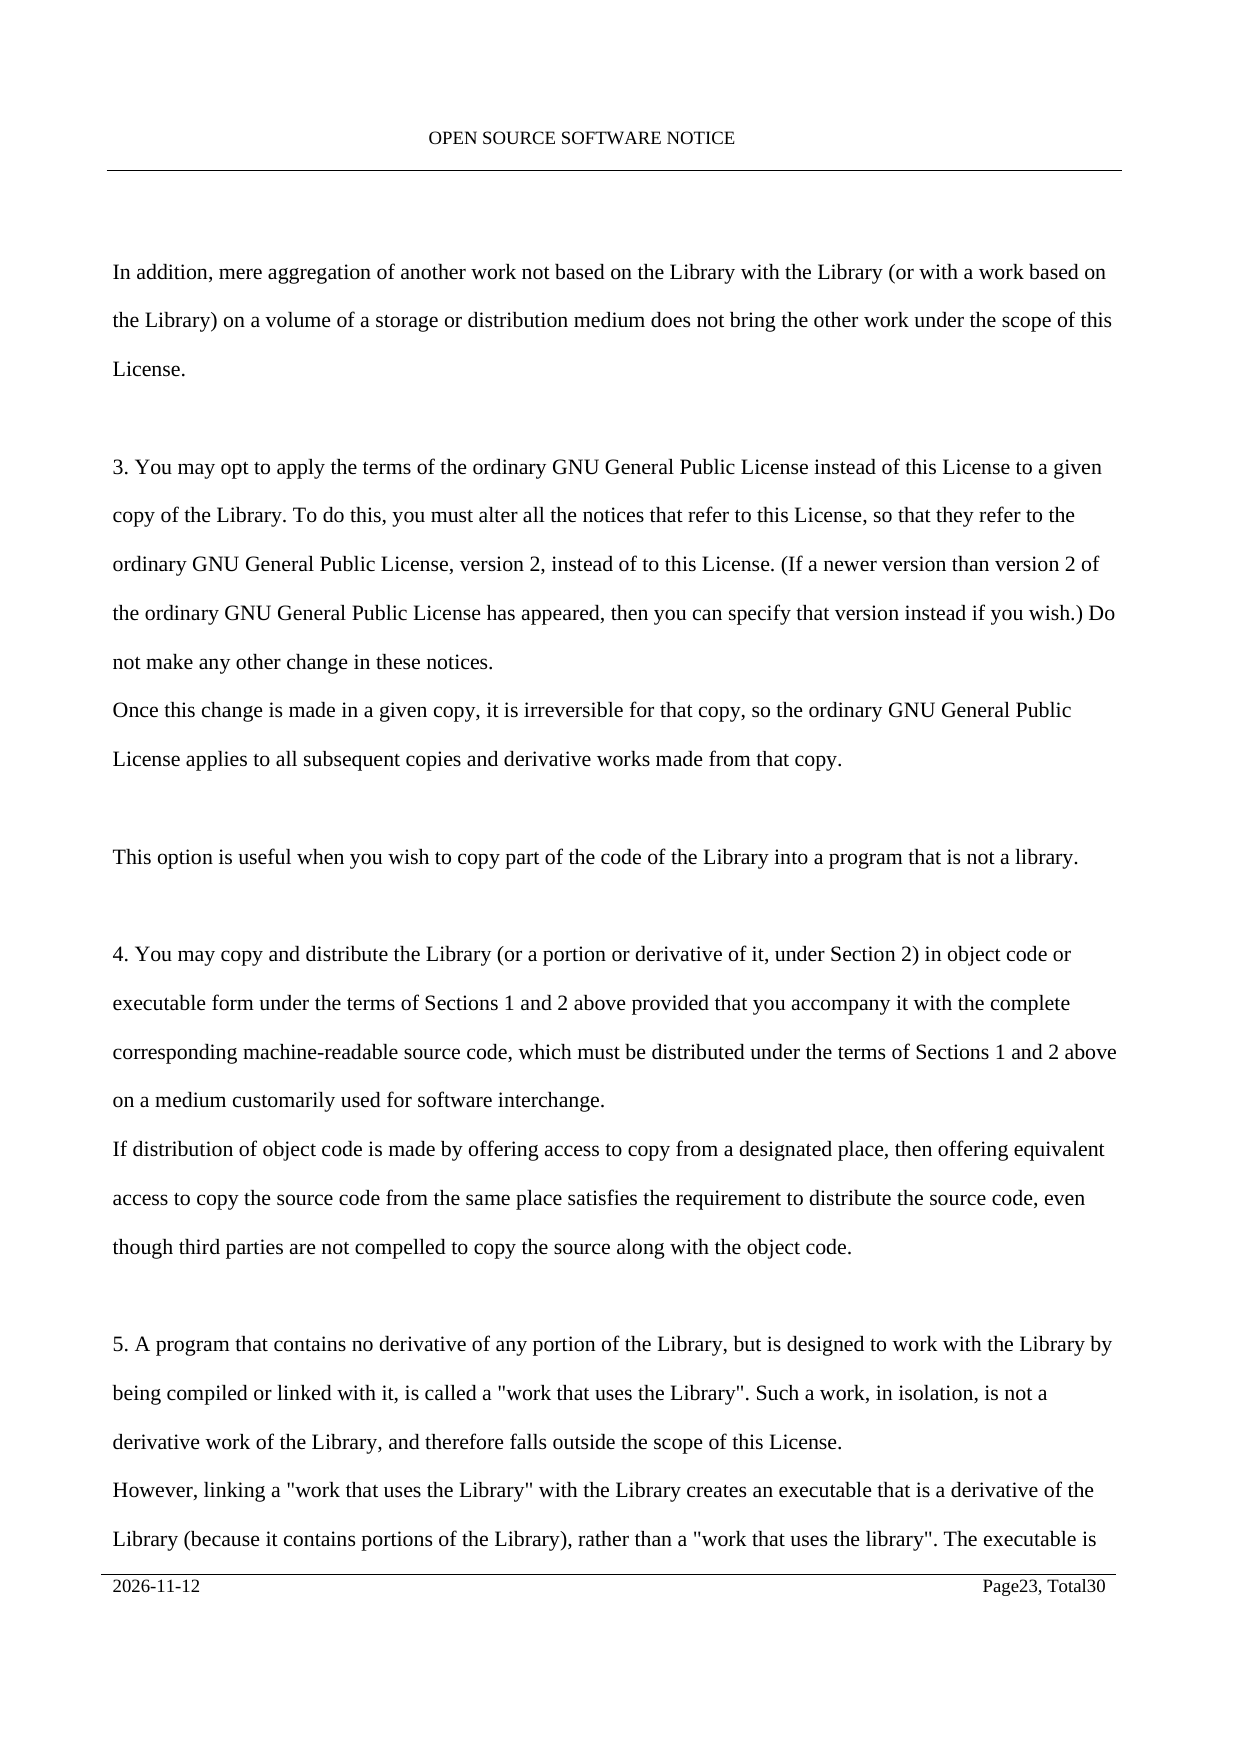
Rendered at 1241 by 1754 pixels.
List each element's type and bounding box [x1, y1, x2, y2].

text [112, 206, 1128, 1555]
